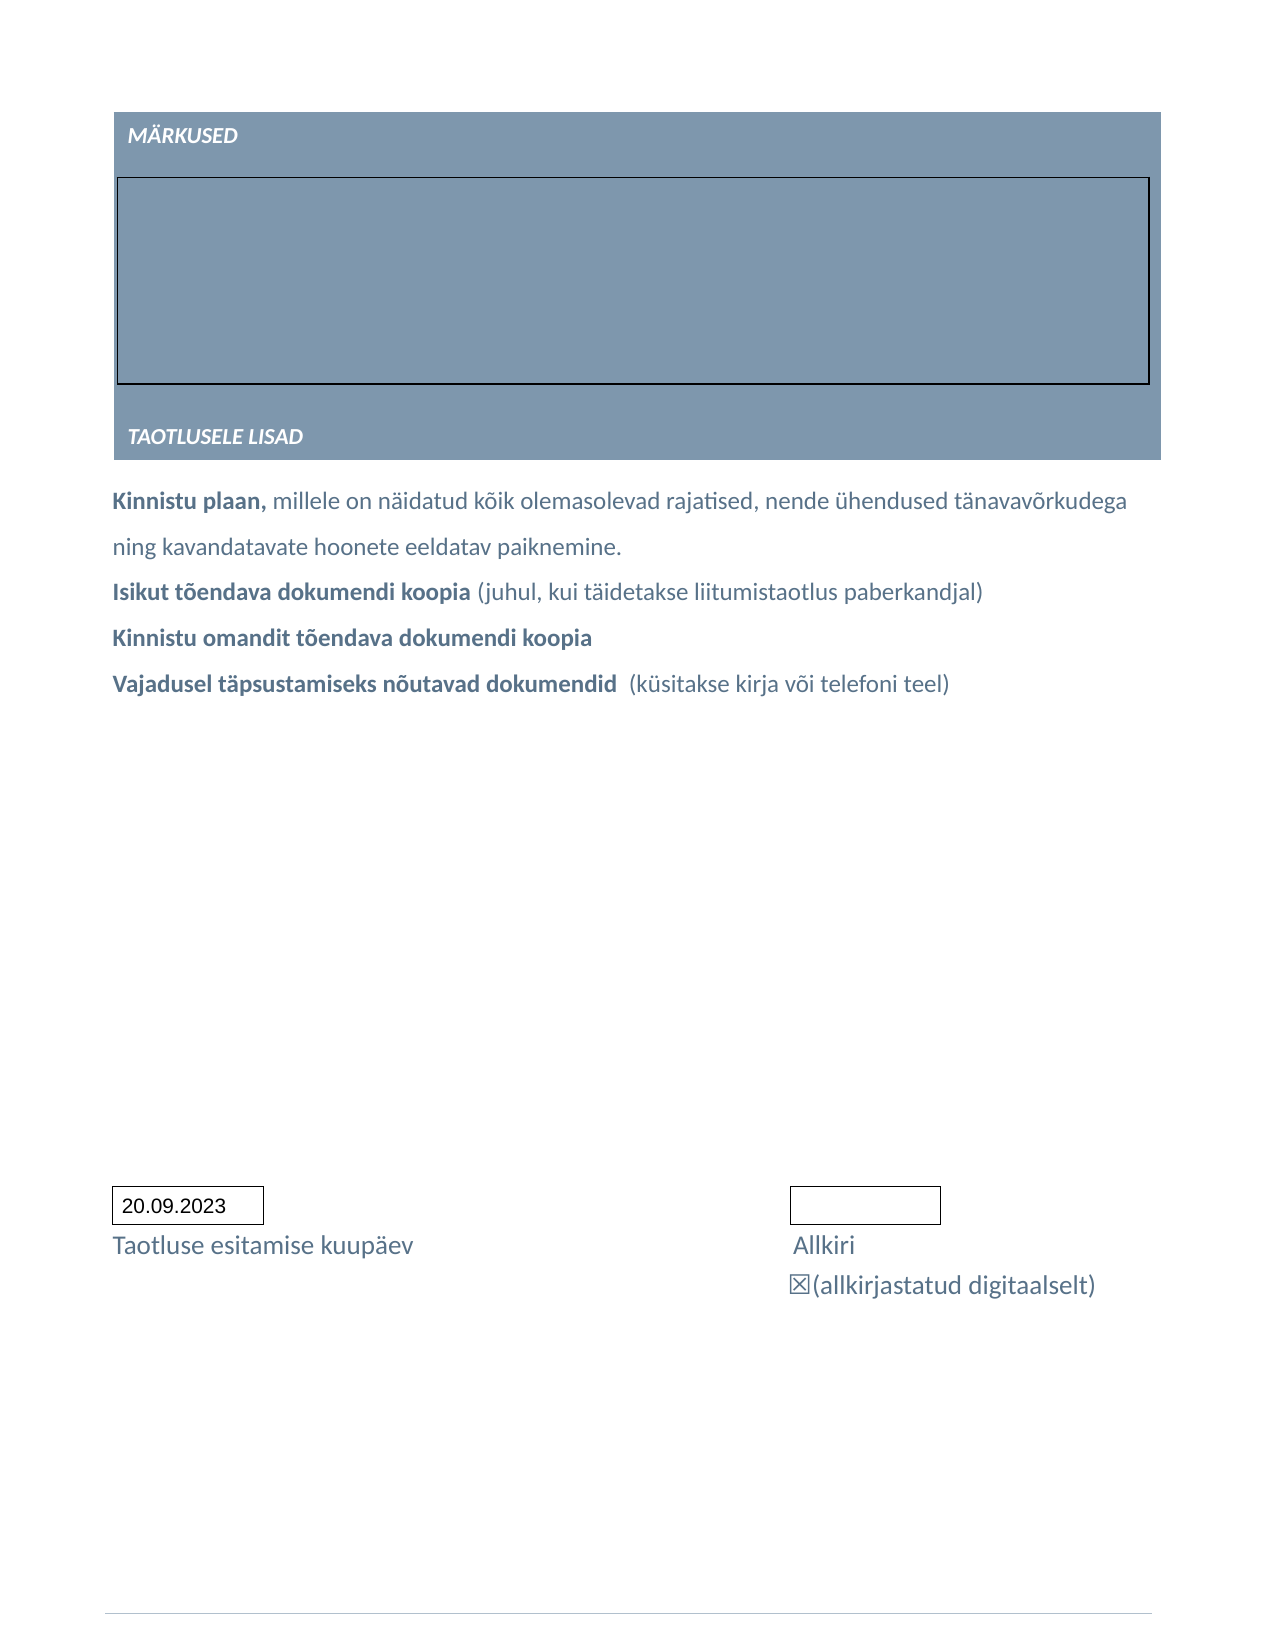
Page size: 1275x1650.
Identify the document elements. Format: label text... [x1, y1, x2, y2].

subtitle Kinnistu plaan, millele on näidatud kõik olemasolevad rajatised, nende ühendused tänavavõrkudega ning kavandatavate hoonete eeldatav paiknemine. [112, 485, 1162, 561]
subtitle Taotluse esitamise kuupäev Allkiri [112, 1228, 1162, 1261]
subtitle Märkused [115, 113, 1160, 150]
subtitle taotlusele lisad [115, 186, 1160, 459]
subtitle (allkirjastatud digitaalselt) [112, 1265, 1162, 1302]
subtitle Kinnistu omandit tõendava dokumendi koopia [112, 622, 1162, 653]
subtitle Vajadusel täpsustamiseks nõutavad dokumendid (küsitakse kirja või telefoni teel) [112, 668, 1162, 698]
subtitle Isikut tõendava dokumendi koopia (juhul, kui täidetakse liitumistaotlus paberkandjal) [112, 576, 1162, 607]
